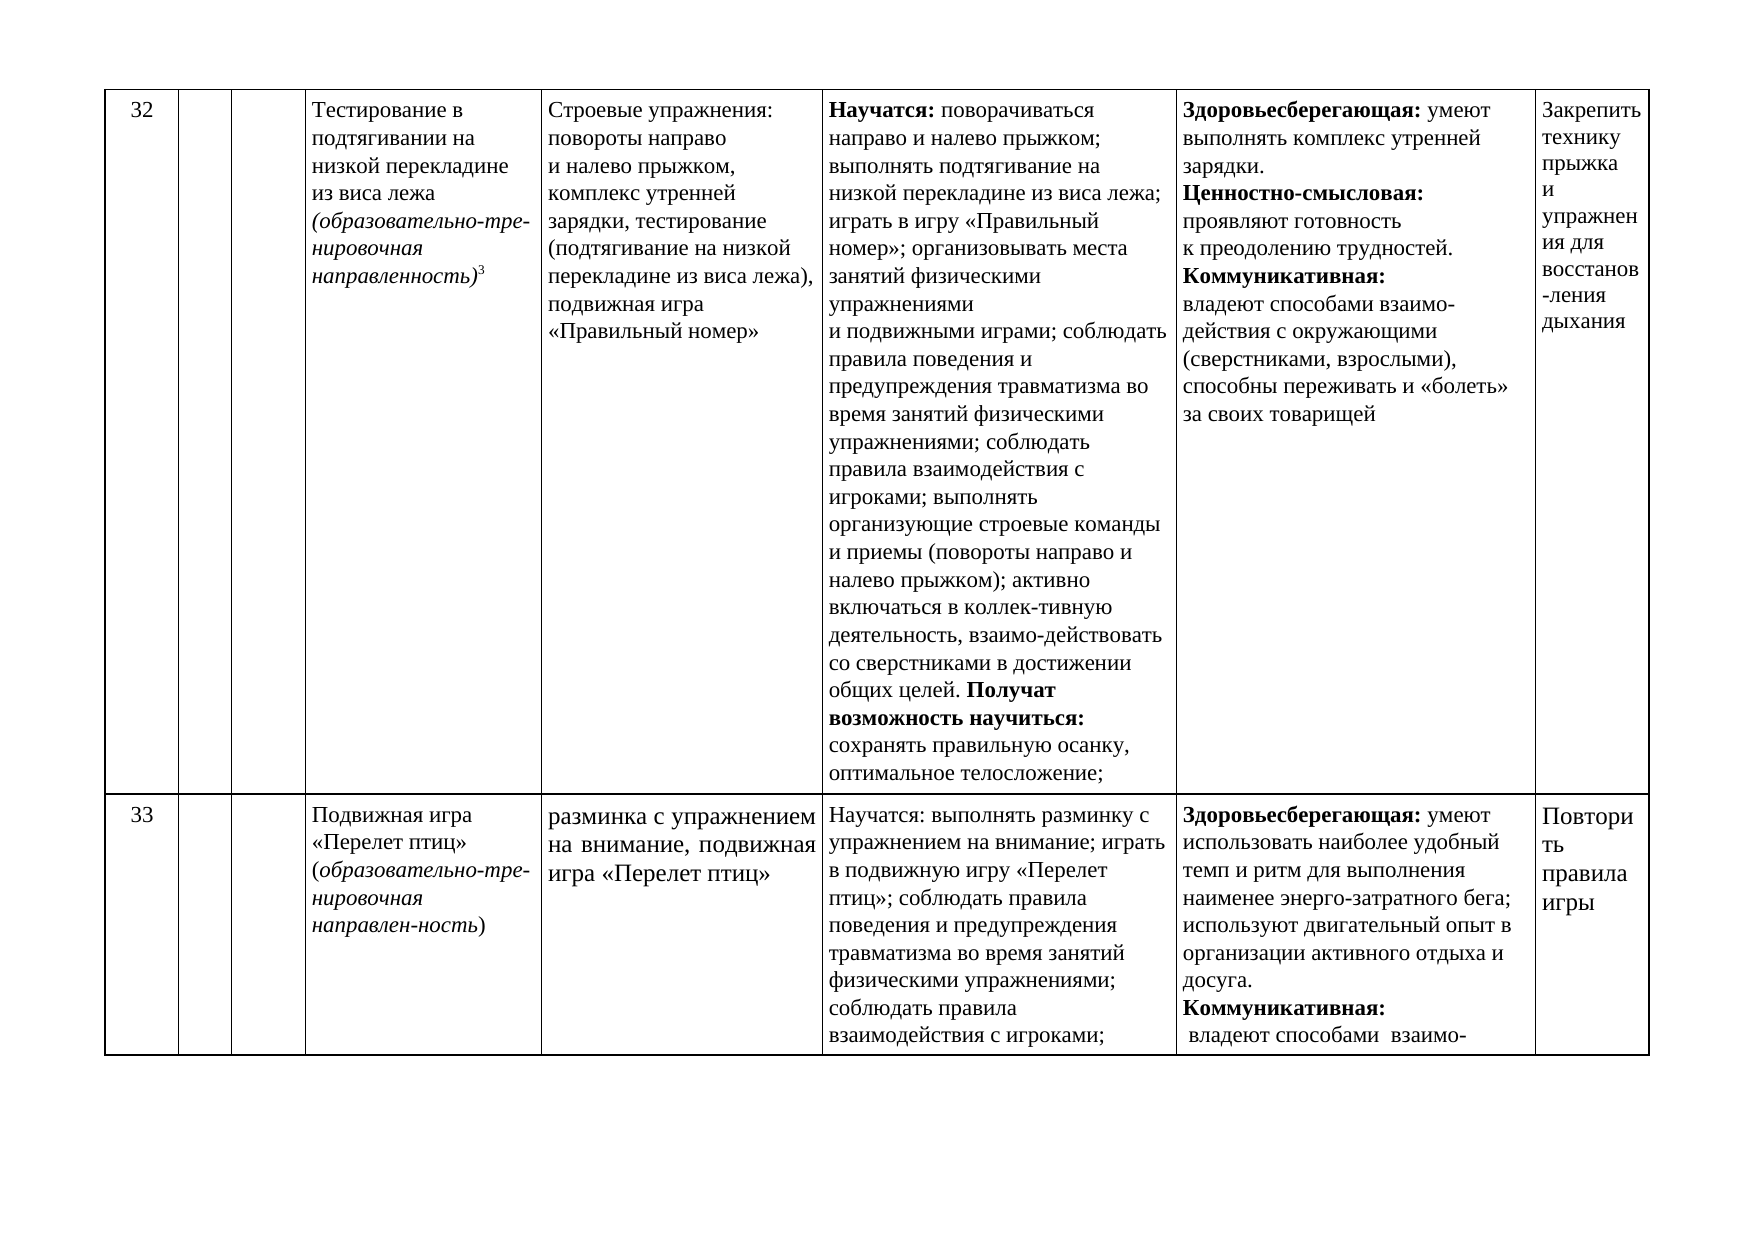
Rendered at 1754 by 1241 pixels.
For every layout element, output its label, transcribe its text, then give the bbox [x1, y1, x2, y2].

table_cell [306, 795, 541, 1054]
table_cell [1177, 795, 1535, 1054]
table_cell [823, 795, 1176, 1054]
table_cell [179, 795, 231, 1054]
table_header [179, 90, 231, 793]
table_header Научатся: поворачиваться направо и налево прыжком; выполнять подтягивание на низкой перекладине из виса лежа; играть в игру «Правильный номер»; организовывать места занятий физическими упражнениями и подвижными играми; соблюдать правила поведения и предупреждения травматизма во время занятий физическими упражнениями; соблюдать правила взаимодействия с игроками; выполнять организующие строевые команды и приемы (повороты направо и налево прыжком); активно включаться в коллек-тивную деятельность, взаимо-действовать со сверстниками в достижении общих целей. Получат возможность научиться: сохранять правильную осанку, оптимальное телосложение; [823, 90, 1176, 793]
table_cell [1536, 795, 1648, 1054]
table_header Тестирование в подтягивании на низкой перекладине из виса лежа (образовательно-тре-нировочная направленность)3 [306, 90, 541, 793]
table_header 32 [106, 90, 178, 793]
table_header строевые упражнения: повороты направо и налево прыжком, комплекс утренней зарядки, тестирование (подтягивание на низкой перекладине из виса лежа), подвижная игра «Правильный номер» [542, 90, 822, 793]
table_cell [542, 795, 822, 1054]
table_header [232, 90, 305, 793]
table_header Здоровьесберегающая: умеют выполнять комплекс утренней зарядки. Ценностно-смысловая: проявляют готовность к преодолению трудностей. Коммуникативная: владеют способами взаимо-действия с окружающими (сверстниками, взрослыми), способны переживать и «болеть» за своих товарищей [1177, 90, 1535, 793]
table_cell [232, 795, 305, 1054]
table_header закрепить технику прыжка и упражнения для восстанов-ления дыхания [1536, 90, 1648, 793]
table_cell 33 [106, 795, 178, 1054]
